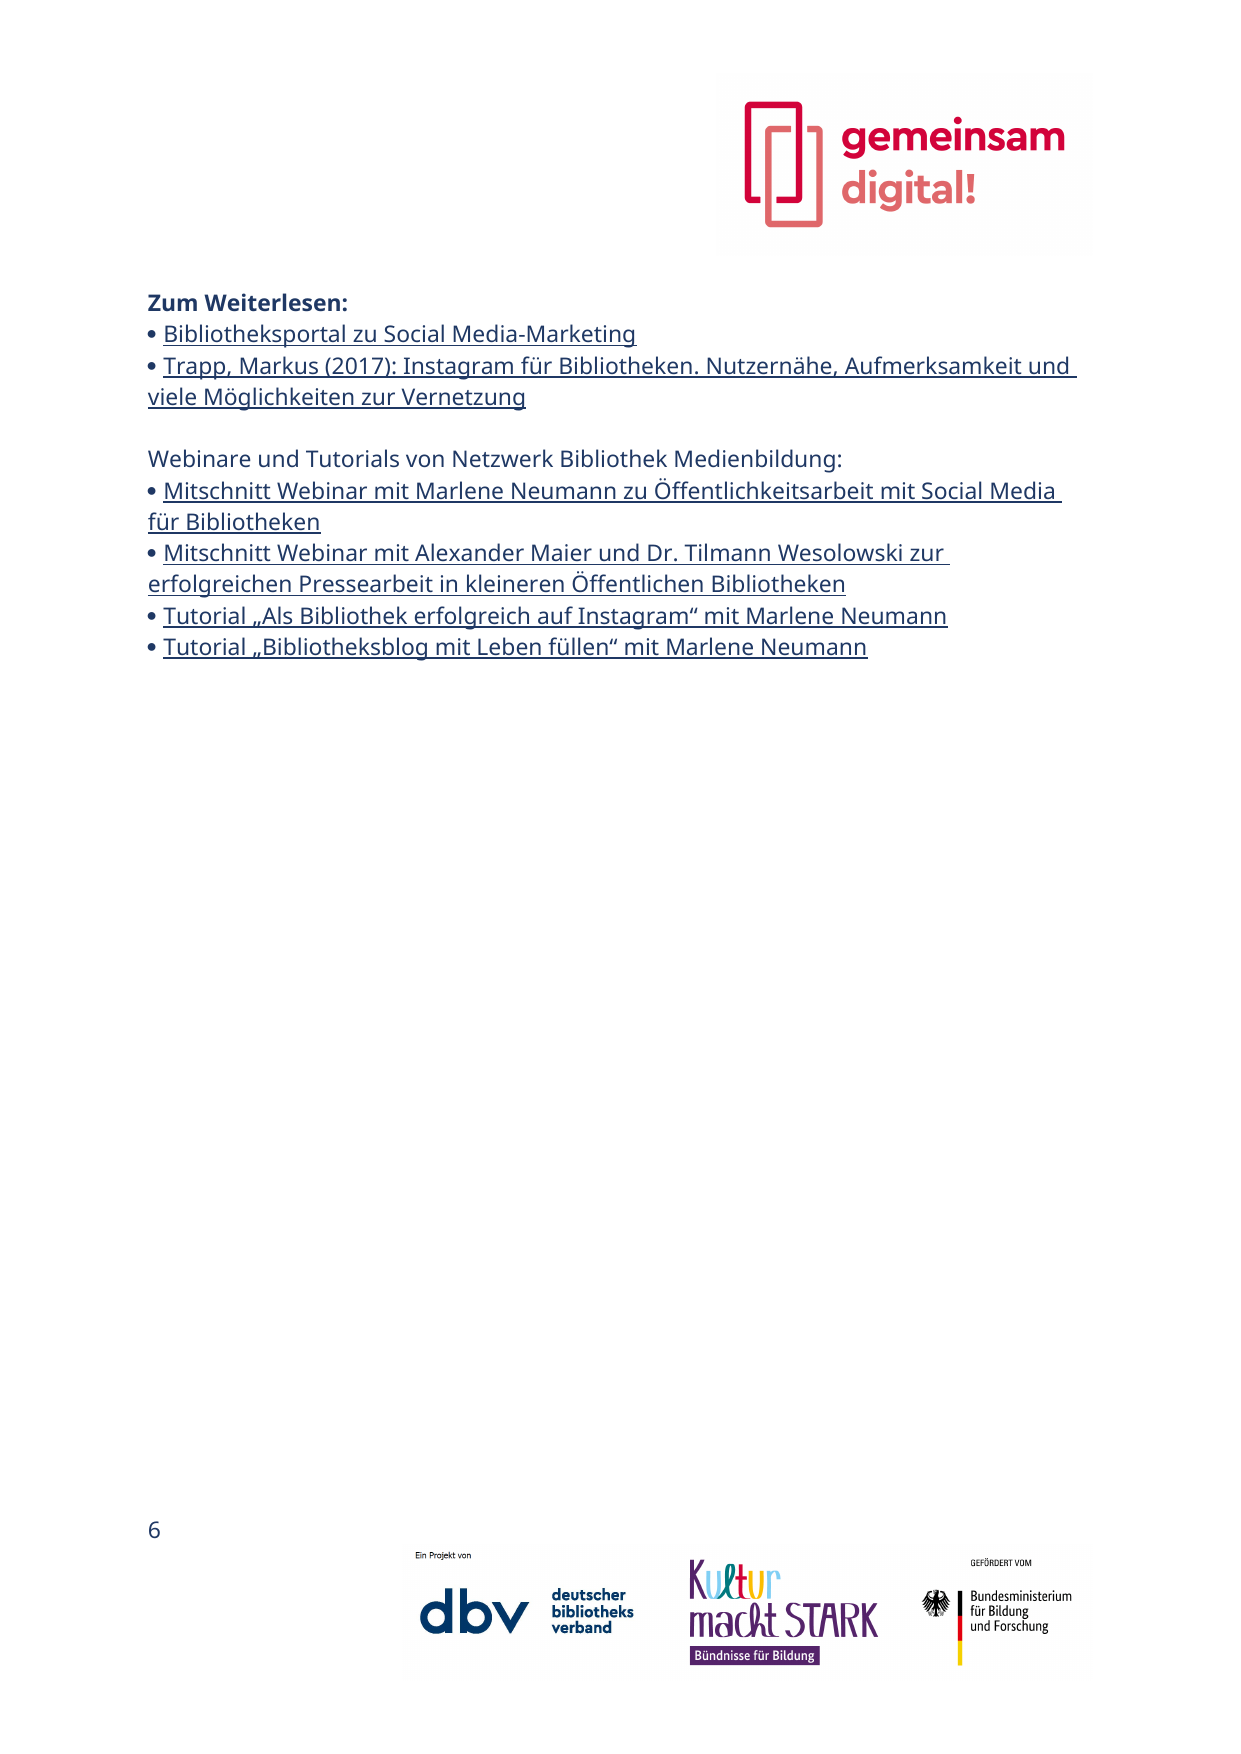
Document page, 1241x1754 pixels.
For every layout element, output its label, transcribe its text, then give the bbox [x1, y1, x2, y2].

text Trapp, Markus (2017): Instagram für Bibliotheken. Nutzernähe, Aufmerksamkeit und viele Möglichkeiten zur Vernetzung [148, 349, 1093, 412]
text Webinare und Tutorials von Netzwerk Bibliothek Medienbildung: [148, 443, 1093, 474]
text Zum Weiterlesen: [148, 287, 1093, 318]
text Tutorial „Bibliotheksblog mit Leben füllen“ mit Marlene Neumann [148, 631, 1093, 662]
picture [716, 73, 1093, 256]
text Mitschnitt Webinar mit Alexander Maier und Dr. Tilmann Wesolowski zur erfolgreichen Pressearbeit in kleineren Öffentlichen Bibliotheken [148, 537, 1093, 599]
text Mitschnitt Webinar mit Marlene Neumann zu Öffentlichkeitsarbeit mit Social Media für Bibliotheken [148, 474, 1093, 537]
text Bibliotheksportal zu Social Media-Marketing [148, 318, 1093, 349]
text Tutorial „Als Bibliothek erfolgreich auf Instagram“ mit Marlene Neumann [148, 599, 1093, 631]
picture [401, 1544, 1093, 1681]
